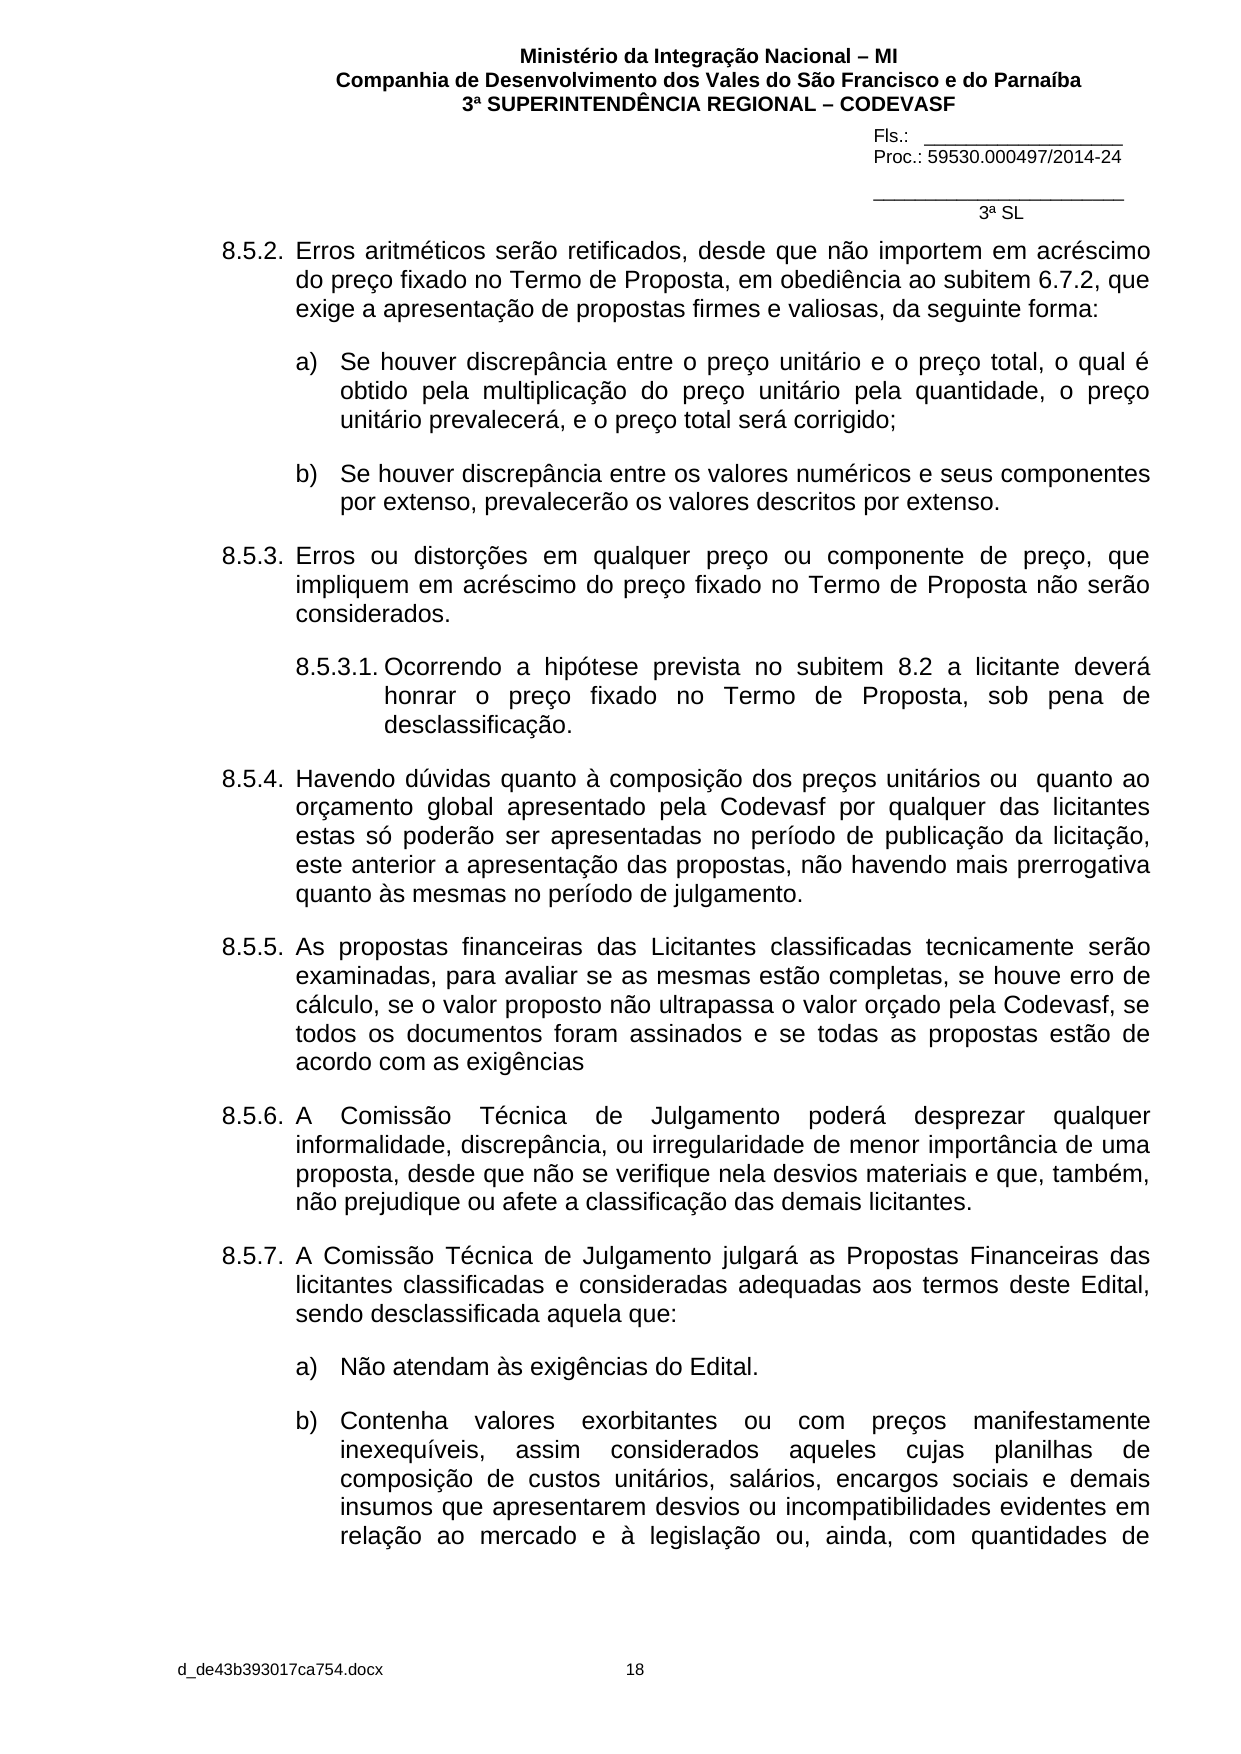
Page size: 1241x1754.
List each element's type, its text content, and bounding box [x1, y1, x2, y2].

list Erros aritméticos serão retificados, desde que não importem em acréscimo do preço fixado no Termo de Proposta, em obediência ao subitem 6.7.2, que exige a apresentação de propostas firmes e valiosas, da seguinte forma: [222, 236, 1152, 322]
list A Comissão Técnica de Julgamento poderá desprezar qualquer informalidade, discrepância, ou irregularidade de menor importância de uma proposta, desde que não se verifique nela desvios materiais e que, também, não prejudique ou afete a classificação das demais licitantes. [222, 1101, 1152, 1216]
list Ocorrendo a hipótese prevista no subitem 8.2 a licitante deverá honrar o preço fixado no Termo de Proposta, sob pena de desclassificação. [295, 652, 1152, 738]
list Se houver discrepância entre os valores numéricos e seus componentes por extenso, prevalecerão os valores descritos por extenso. [295, 458, 1152, 516]
list Havendo dúvidas quanto à composição dos preços unitários ou quanto ao orçamento global apresentado pela Codevasf por qualquer das licitantes estas só poderão ser apresentadas no período de publicação da licitação, este anterior a apresentação das propostas, não havendo mais prerrogativa quanto às mesmas no período de julgamento. [222, 763, 1152, 907]
list As propostas financeiras das Licitantes classificadas tecnicamente serão examinadas, para avaliar se as mesmas estão completas, se houve erro de cálculo, se o valor proposto não ultrapassa o valor orçado pela Codevasf, se todos os documentos foram assinados e se todas as propostas estão de acordo com as exigências [222, 932, 1152, 1076]
list Não atendam às exigências do Edital. [295, 1352, 1152, 1381]
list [295, 1406, 1152, 1550]
list Erros ou distorções em qualquer preço ou componente de preço, que impliquem em acréscimo do preço fixado no Termo de Proposta não serão considerados. [222, 541, 1152, 627]
list A Comissão Técnica de Julgamento julgará as Propostas Financeiras das licitantes classificadas e consideradas adequadas aos termos deste Edital, sendo desclassificada aquela que: [222, 1241, 1152, 1327]
list Se houver discrepância entre o preço unitário e o preço total, o qual é obtido pela multiplicação do preço unitário pela quantidade, o preço unitário prevalecerá, e o preço total será corrigido; [295, 347, 1152, 433]
